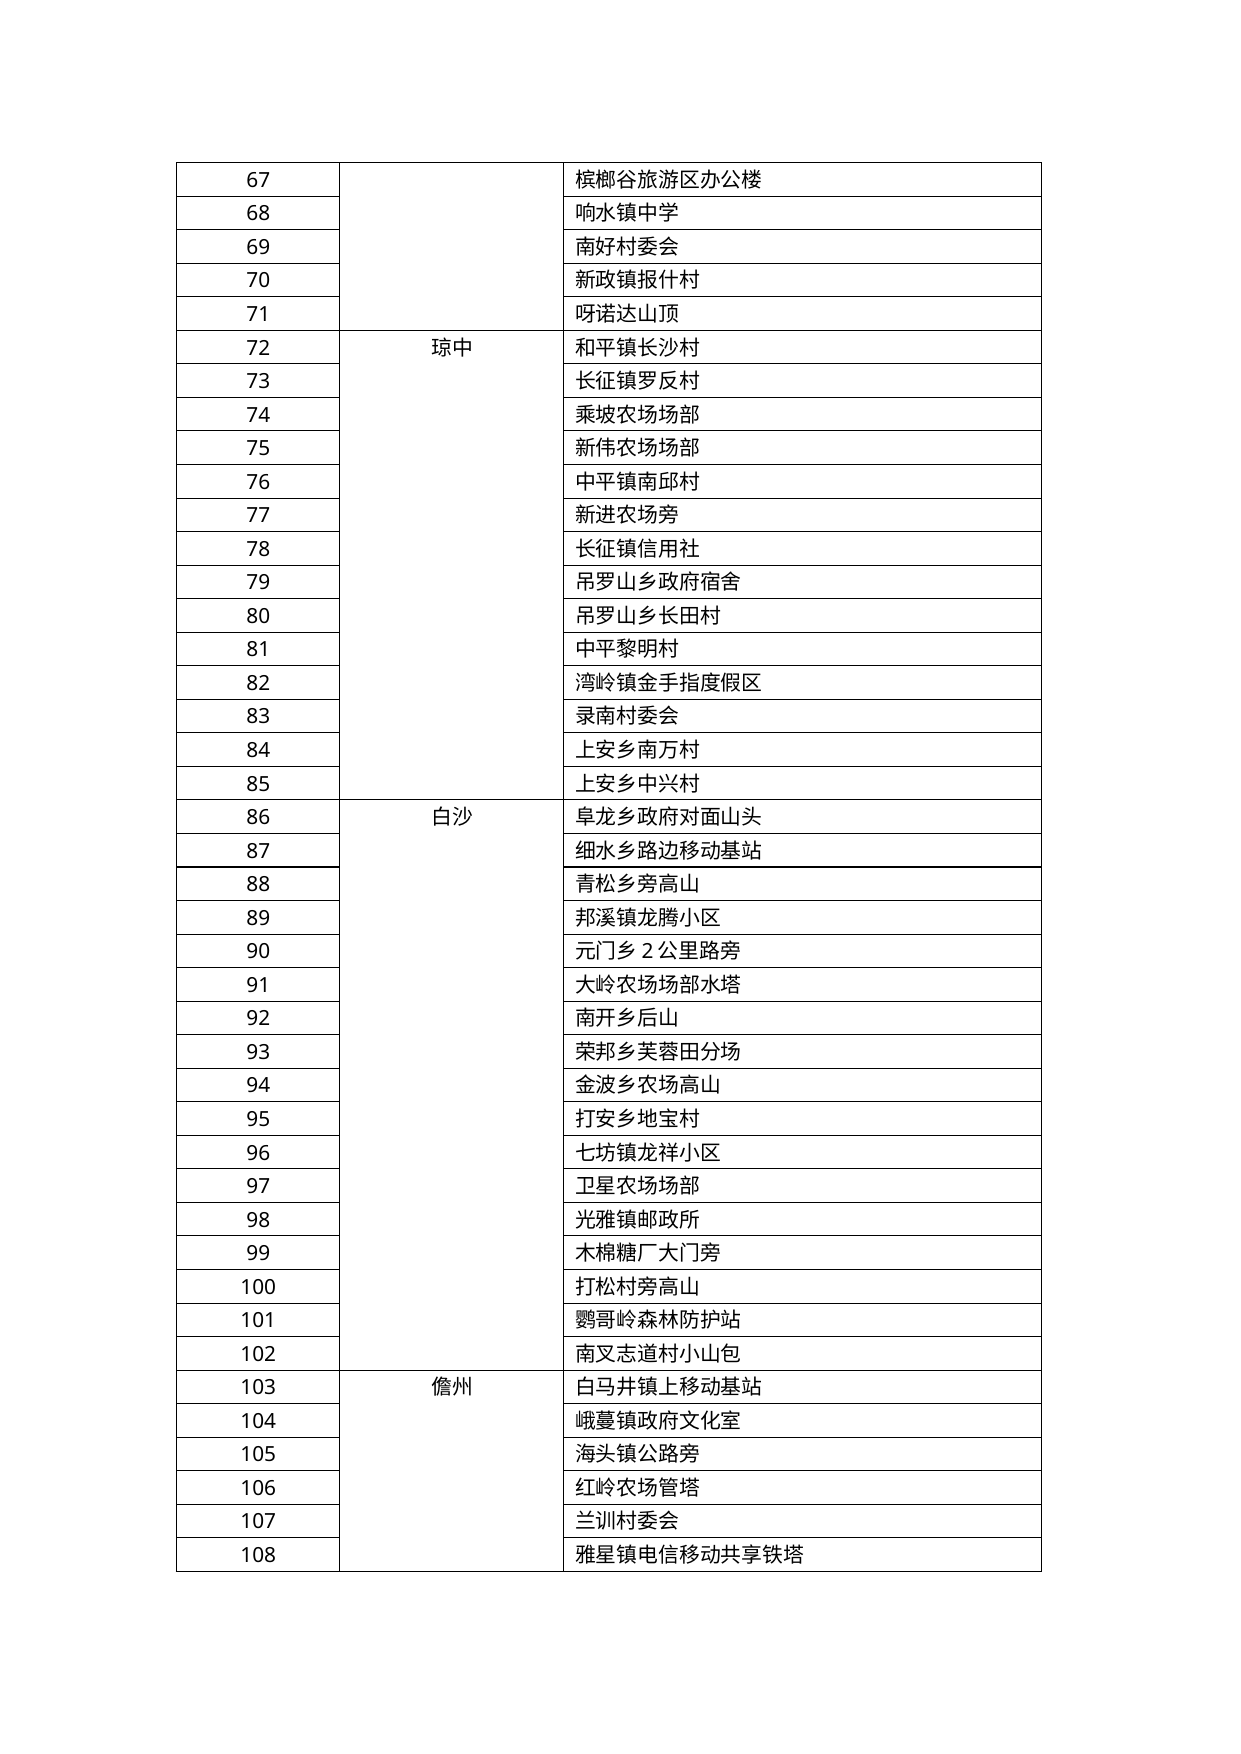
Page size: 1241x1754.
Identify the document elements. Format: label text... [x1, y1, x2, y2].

table_cell 70 [177, 264, 339, 296]
table_cell 76 [177, 465, 339, 497]
table_cell 100 [177, 1270, 339, 1302]
table_cell 荣邦乡芙蓉田分场 [564, 1035, 1041, 1068]
table_cell 73 [177, 364, 339, 397]
table_cell 103 [177, 1371, 339, 1403]
table_cell 104 [177, 1404, 339, 1437]
table_cell 槟榔谷旅游区办公楼 [564, 163, 1041, 196]
table_cell 上安乡中兴村 [564, 767, 1041, 799]
table_cell 71 [177, 297, 339, 330]
table_cell 101 [177, 1304, 339, 1336]
table_cell 长征镇罗反村 [564, 364, 1041, 397]
table_cell 元门乡2公里路旁 [564, 935, 1041, 967]
table_cell 青松乡旁高山 [564, 868, 1041, 900]
table_cell 90 [177, 935, 339, 967]
table_cell 南开乡后山 [564, 1002, 1041, 1034]
table_cell 92 [177, 1002, 339, 1034]
table_cell 和平镇长沙村 [564, 331, 1041, 363]
table_cell 84 [177, 733, 339, 766]
table_cell 儋州 [340, 1371, 563, 1571]
table_cell 89 [177, 901, 339, 933]
table_cell 雅星镇电信移动共享铁塔 [564, 1538, 1041, 1571]
table_cell 录南村委会 [564, 700, 1041, 732]
table_cell 77 [177, 499, 339, 531]
table_cell 白马井镇上移动基站 [564, 1371, 1041, 1403]
table_cell 白沙 [340, 800, 563, 1369]
table_cell 邦溪镇龙腾小区 [564, 901, 1041, 933]
table_cell 光雅镇邮政所 [564, 1203, 1041, 1235]
table_cell 南好村委会 [564, 230, 1041, 263]
table_cell 105 [177, 1438, 339, 1470]
table_cell 108 [177, 1538, 339, 1571]
table_cell 95 [177, 1102, 339, 1135]
table_cell 96 [177, 1136, 339, 1168]
table_cell 木棉糖厂大门旁 [564, 1236, 1041, 1269]
table_cell 长征镇信用社 [564, 532, 1041, 564]
table_cell 上安乡南万村 [564, 733, 1041, 766]
table_cell 鹦哥岭森林防护站 [564, 1304, 1041, 1336]
table_cell 81 [177, 633, 339, 665]
table_cell 91 [177, 968, 339, 1001]
table_cell 兰训村委会 [564, 1505, 1041, 1537]
table_cell 红岭农场管塔 [564, 1471, 1041, 1504]
table_cell 75 [177, 431, 339, 464]
table_cell 94 [177, 1069, 339, 1101]
table_cell 琼中 [340, 331, 563, 799]
table_cell 中平镇南邱村 [564, 465, 1041, 497]
table_cell 69 [177, 230, 339, 263]
table_cell 阜龙乡政府对面山头 [564, 800, 1041, 833]
table_cell 82 [177, 666, 339, 699]
table_cell 海头镇公路旁 [564, 1438, 1041, 1470]
table_cell 97 [177, 1169, 339, 1202]
table_cell 72 [177, 331, 339, 363]
table_cell 七坊镇龙祥小区 [564, 1136, 1041, 1168]
table_cell 99 [177, 1236, 339, 1269]
table_cell 106 [177, 1471, 339, 1504]
table_cell 85 [177, 767, 339, 799]
table_cell 88 [177, 868, 339, 900]
table_cell 呀诺达山顶 [564, 297, 1041, 330]
table_cell 吊罗山乡政府宿舍 [564, 566, 1041, 598]
table_cell 83 [177, 700, 339, 732]
table_cell 卫星农场场部 [564, 1169, 1041, 1202]
table_cell 107 [177, 1505, 339, 1537]
table_cell 79 [177, 566, 339, 598]
table_cell 87 [177, 834, 339, 866]
table_cell 93 [177, 1035, 339, 1068]
table_cell 南叉志道村小山包 [564, 1337, 1041, 1369]
table_cell 大岭农场场部水塔 [564, 968, 1041, 1001]
table_cell 湾岭镇金手指度假区 [564, 666, 1041, 699]
table_cell 吊罗山乡长田村 [564, 599, 1041, 632]
table_cell 新进农场旁 [564, 499, 1041, 531]
table_cell 乘坡农场场部 [564, 398, 1041, 430]
table_cell 78 [177, 532, 339, 564]
table_cell 细水乡路边移动基站 [564, 834, 1041, 866]
table_cell 响水镇中学 [564, 197, 1041, 229]
table_cell 中平黎明村 [564, 633, 1041, 665]
table_cell 74 [177, 398, 339, 430]
table_cell 67 [177, 163, 339, 196]
table_cell 新政镇报什村 [564, 264, 1041, 296]
table_cell 86 [177, 800, 339, 833]
table_cell 峨蔓镇政府文化室 [564, 1404, 1041, 1437]
table_cell 68 [177, 197, 339, 229]
table_cell 金波乡农场高山 [564, 1069, 1041, 1101]
table_cell 新伟农场场部 [564, 431, 1041, 464]
table_cell 打松村旁高山 [564, 1270, 1041, 1302]
table_cell 102 [177, 1337, 339, 1369]
table_cell 打安乡地宝村 [564, 1102, 1041, 1135]
table_cell 98 [177, 1203, 339, 1235]
table_cell 80 [177, 599, 339, 632]
